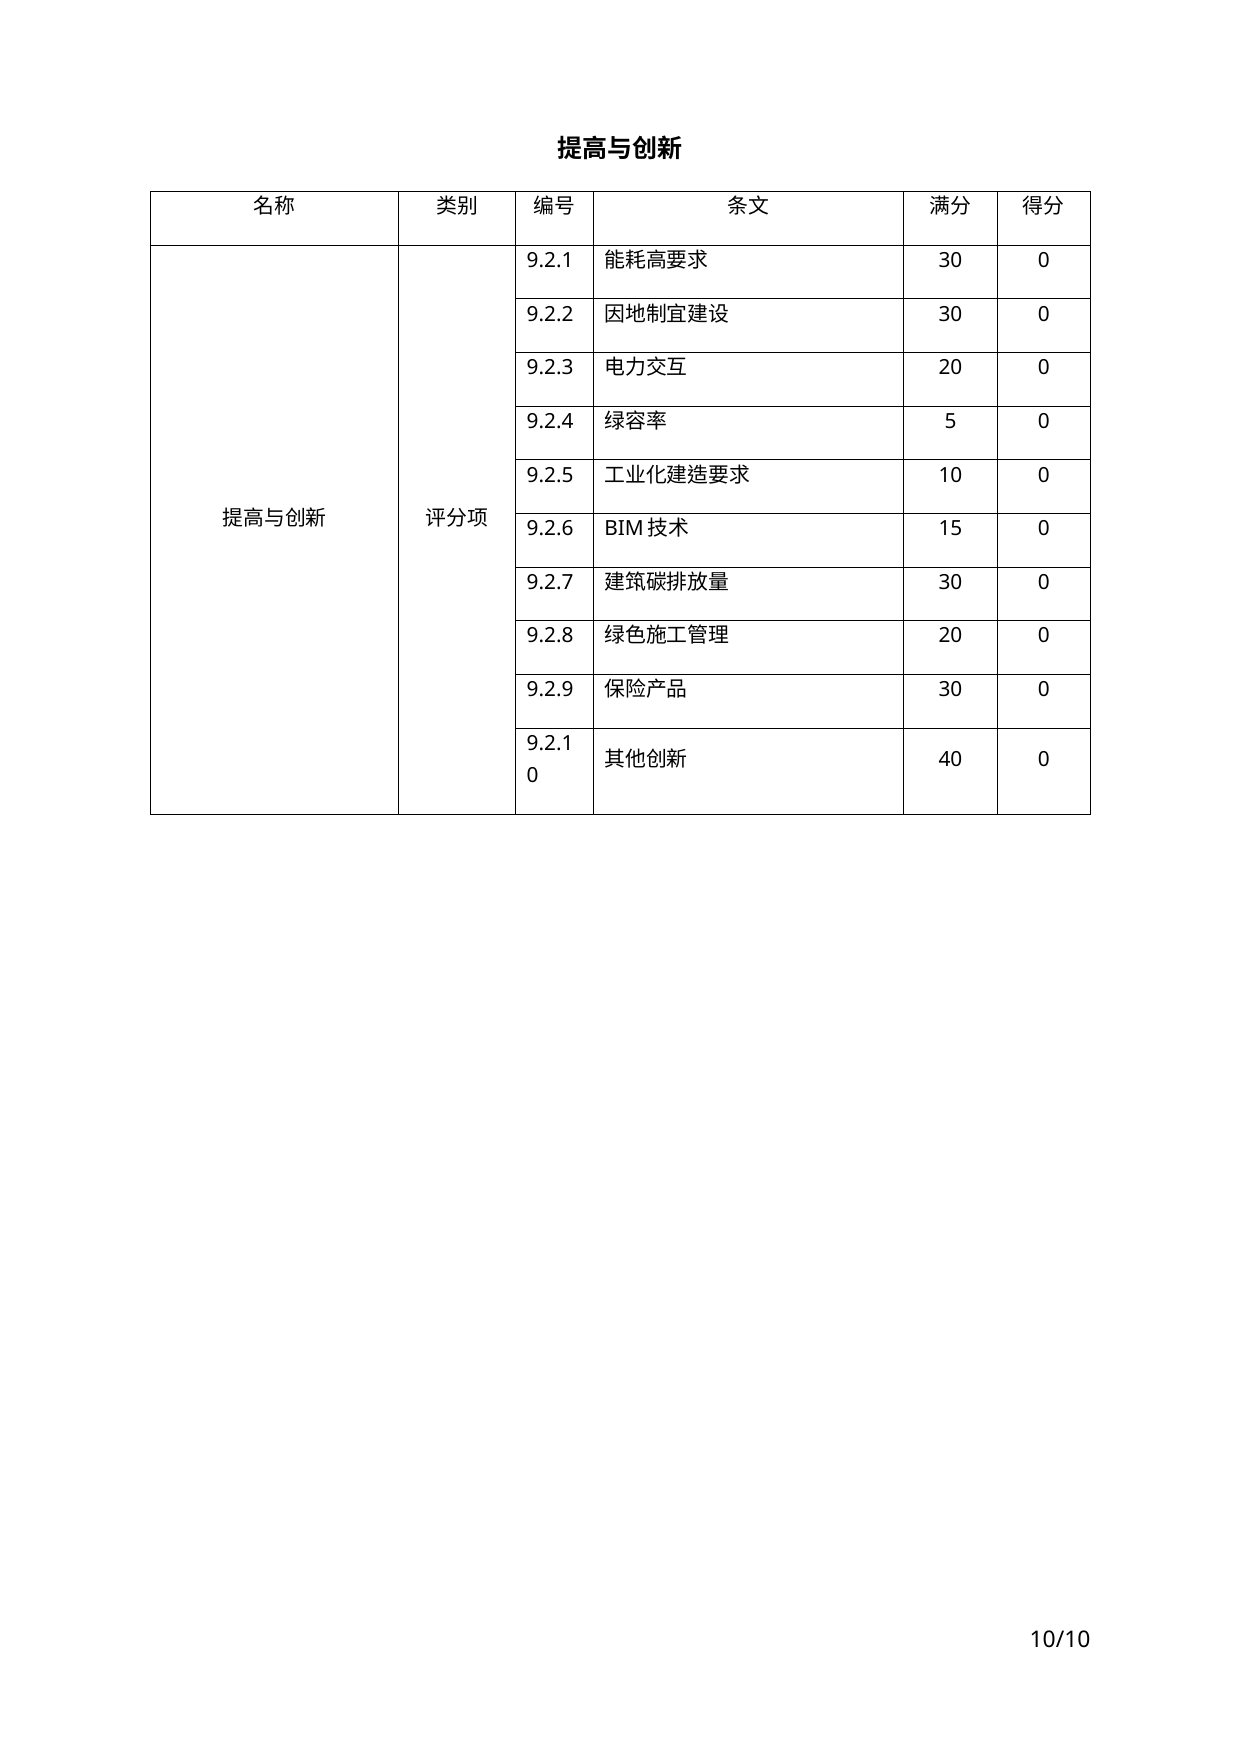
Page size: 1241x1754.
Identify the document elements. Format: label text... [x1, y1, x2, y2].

table_cell 30 [904, 246, 997, 298]
table_cell 0 [998, 460, 1090, 513]
table_cell 保险产品 [594, 675, 903, 727]
table_cell 电力交互 [594, 353, 903, 406]
table_cell 9.2.1 [516, 246, 593, 298]
table_cell 0 [998, 246, 1090, 298]
table_cell 20 [904, 621, 997, 674]
table_cell 9.2.2 [516, 299, 593, 352]
table_cell 0 [998, 407, 1090, 459]
table_cell 0 [998, 353, 1090, 406]
table_cell 0 [998, 729, 1090, 814]
table_cell 15 [904, 514, 997, 566]
table_header 条文 [594, 192, 903, 244]
table_cell 9.2.9 [516, 675, 593, 727]
table_cell 因地制宜建设 [594, 299, 903, 352]
table_cell 9.2.10 [516, 729, 593, 814]
table_cell 0 [998, 675, 1090, 727]
table_header 名称 [151, 192, 398, 244]
table_cell 10 [904, 460, 997, 513]
table_header 类别 [399, 192, 515, 244]
table_cell 工业化建造要求 [594, 460, 903, 513]
table_cell 9.2.8 [516, 621, 593, 674]
table_cell 其他创新 [594, 729, 903, 814]
table_cell 绿容率 [594, 407, 903, 459]
table_cell 能耗高要求 [594, 246, 903, 298]
table_cell 9.2.4 [516, 407, 593, 459]
table_cell 0 [998, 514, 1090, 566]
table_cell 9.2.7 [516, 568, 593, 620]
table_cell BIM技术 [594, 514, 903, 566]
table_cell 5 [904, 407, 997, 459]
table_cell 9.2.6 [516, 514, 593, 566]
table_header 满分 [904, 192, 997, 244]
table_cell 40 [904, 729, 997, 814]
table_cell 0 [998, 299, 1090, 352]
table_cell 评分项 [399, 246, 515, 814]
text 提高与创新 [150, 131, 1090, 165]
table_cell 绿色施工管理 [594, 621, 903, 674]
table_cell 建筑碳排放量 [594, 568, 903, 620]
table_cell 0 [998, 568, 1090, 620]
table_cell 9.2.3 [516, 353, 593, 406]
table_cell 30 [904, 675, 997, 727]
table_cell 20 [904, 353, 997, 406]
table_cell 30 [904, 568, 997, 620]
table_cell 9.2.5 [516, 460, 593, 513]
table_cell 0 [998, 621, 1090, 674]
table_header 编号 [516, 192, 593, 244]
table_cell 提高与创新 [151, 246, 398, 814]
table_cell 30 [904, 299, 997, 352]
table_header 得分 [998, 192, 1090, 244]
